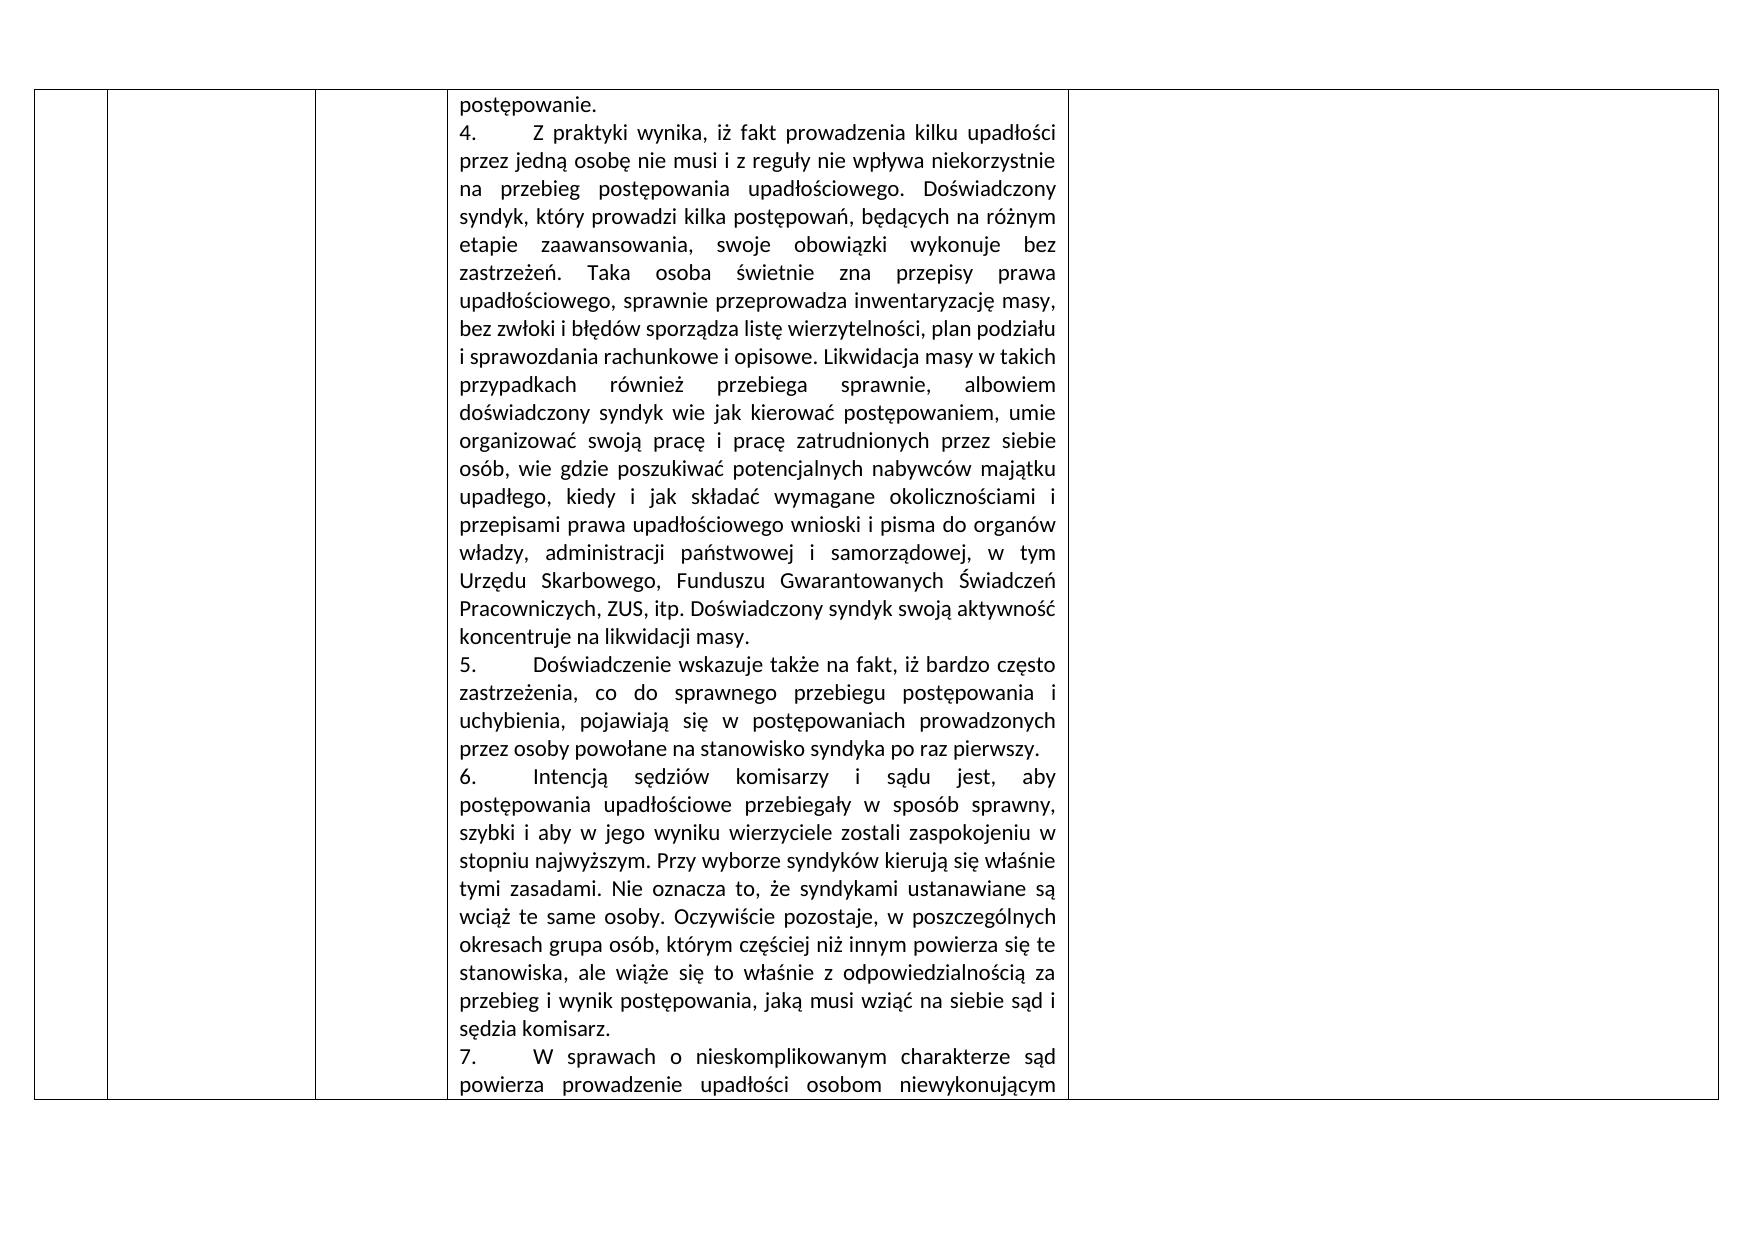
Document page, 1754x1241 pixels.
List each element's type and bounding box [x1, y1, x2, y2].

table_cell [35, 90, 107, 1098]
table_cell [448, 90, 1068, 1098]
table_cell [316, 90, 447, 1098]
table_cell [1069, 90, 1718, 1098]
table_cell [108, 90, 315, 1098]
